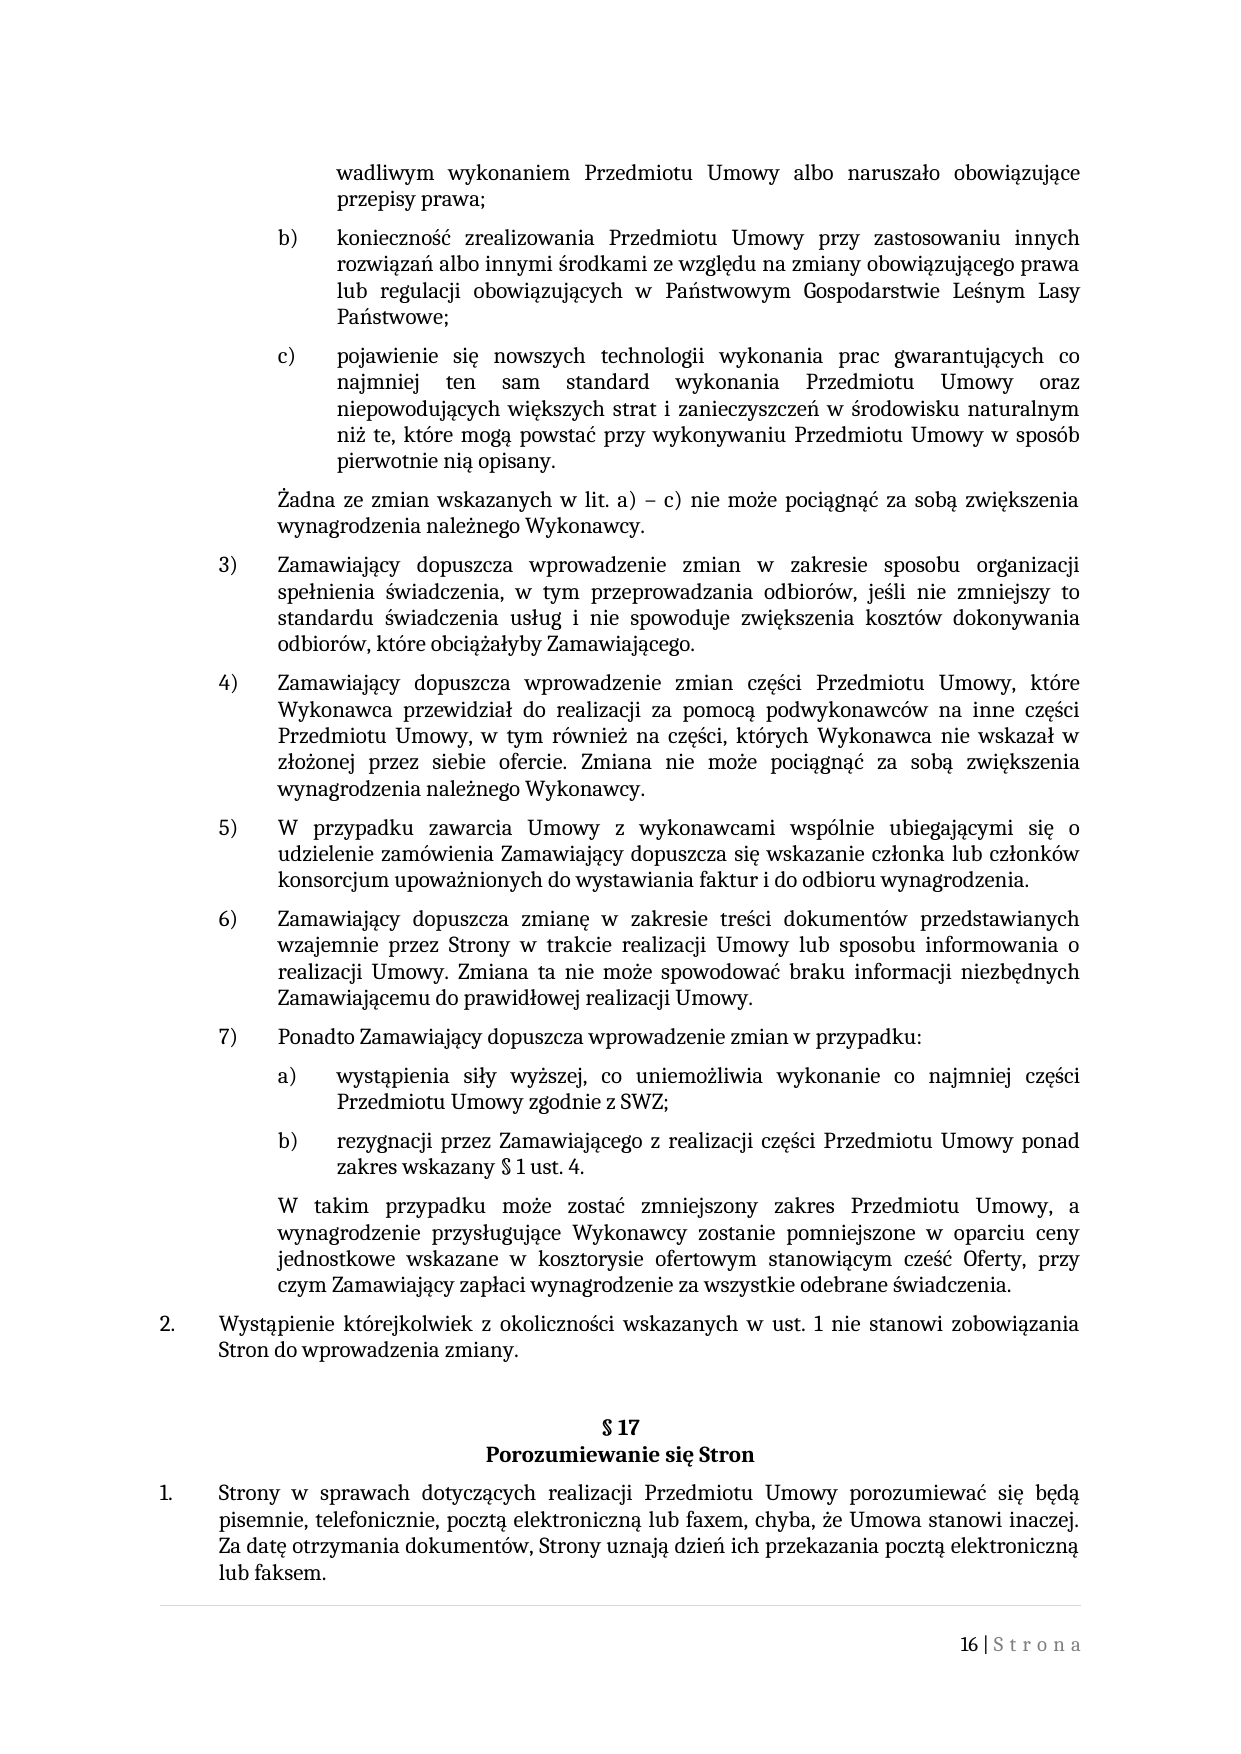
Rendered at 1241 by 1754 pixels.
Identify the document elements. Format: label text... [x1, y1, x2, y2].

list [278, 159, 1081, 212]
text W takim przypadku może zostać zmniejszony zakres Przedmiotu Umowy, a wynagrodzenie przysługujące Wykonawcy zostanie pomniejszone w oparciu ceny jednostkowe wskazane w kosztorysie ofertowym stanowiącym cześć Oferty, przy czym Zamawiający zapłaci wynagrodzenie za wszystkie odebrane świadczenia. [278, 1193, 1081, 1298]
list konieczność zrealizowania Przedmiotu Umowy przy zastosowaniu innych rozwiązań albo innymi środkami ze względu na zmiany obowiązującego prawa lub regulacji obowiązujących w Państwowym Gospodarstwie Leśnym Lasy Państwowe; [278, 225, 1081, 330]
text § 17 Porozumiewanie się Stron [159, 1415, 1081, 1468]
text Żadna ze zmian wskazanych w lit. a) – c) nie może pociągnąć za sobą zwiększenia wynagrodzenia należnego Wykonawcy. [278, 487, 1081, 539]
list Ponadto Zamawiający dopuszcza wprowadzenie zmian w przypadku: [218, 1024, 1081, 1050]
text a) wystąpienia siły wyższej, co uniemożliwia wykonanie co najmniej części Przedmiotu Umowy zgodnie z SWZ; [278, 1063, 1081, 1115]
list Zamawiający dopuszcza wprowadzenie zmian w zakresie sposobu organizacji spełnienia świadczenia, w tym przeprowadzania odbiorów, jeśli nie zmniejszy to standardu świadczenia usług i nie spowoduje zwiększenia kosztów dokonywania odbiorów, które obciążałyby Zamawiającego. [218, 552, 1081, 657]
list Zamawiający dopuszcza wprowadzenie zmian części Przedmiotu Umowy, które Wykonawca przewidział do realizacji za pomocą podwykonawców na inne części Przedmiotu Umowy, w tym również na części, których Wykonawca nie wskazał w złożonej przez siebie ofercie. Zmiana nie może pociągnąć za sobą zwiększenia wynagrodzenia należnego Wykonawcy. [218, 670, 1081, 802]
list Strony w sprawach dotyczących realizacji Przedmiotu Umowy porozumiewać się będą pisemnie, telefonicznie, pocztą elektroniczną lub faxem, chyba, że Umowa stanowi inaczej. Za datę otrzymania dokumentów, Strony uznają dzień ich przekazania pocztą elektroniczną lub faksem. [159, 1480, 1081, 1586]
list pojawienie się nowszych technologii wykonania prac gwarantujących co najmniej ten sam standard wykonania Przedmiotu Umowy oraz niepowodujących większych strat i zanieczyszczeń w środowisku naturalnym niż te, które mogą powstać przy wykonywaniu Przedmiotu Umowy w sposób pierwotnie nią opisany. [278, 343, 1081, 474]
list Zamawiający dopuszcza zmianę w zakresie treści dokumentów przedstawianych wzajemnie przez Strony w trakcie realizacji Umowy lub sposobu informowania o realizacji Umowy. Zmiana ta nie może spowodować braku informacji niezbędnych Zamawiającemu do prawidłowej realizacji Umowy. [218, 906, 1081, 1011]
list W przypadku zawarcia Umowy z wykonawcami wspólnie ubiegającymi się o udzielenie zamówienia Zamawiający dopuszcza się wskazanie członka lub członków konsorcjum upoważnionych do wystawiania faktur i do odbioru wynagrodzenia. [218, 814, 1081, 893]
text b) rezygnacji przez Zamawiającego z realizacji części Przedmiotu Umowy ponad zakres wskazany § 1 ust. 4. [278, 1128, 1081, 1181]
list Wystąpienie którejkolwiek z okoliczności wskazanych w ust. 1 nie stanowi zobowiązania Stron do wprowadzenia zmiany. [159, 1311, 1081, 1364]
